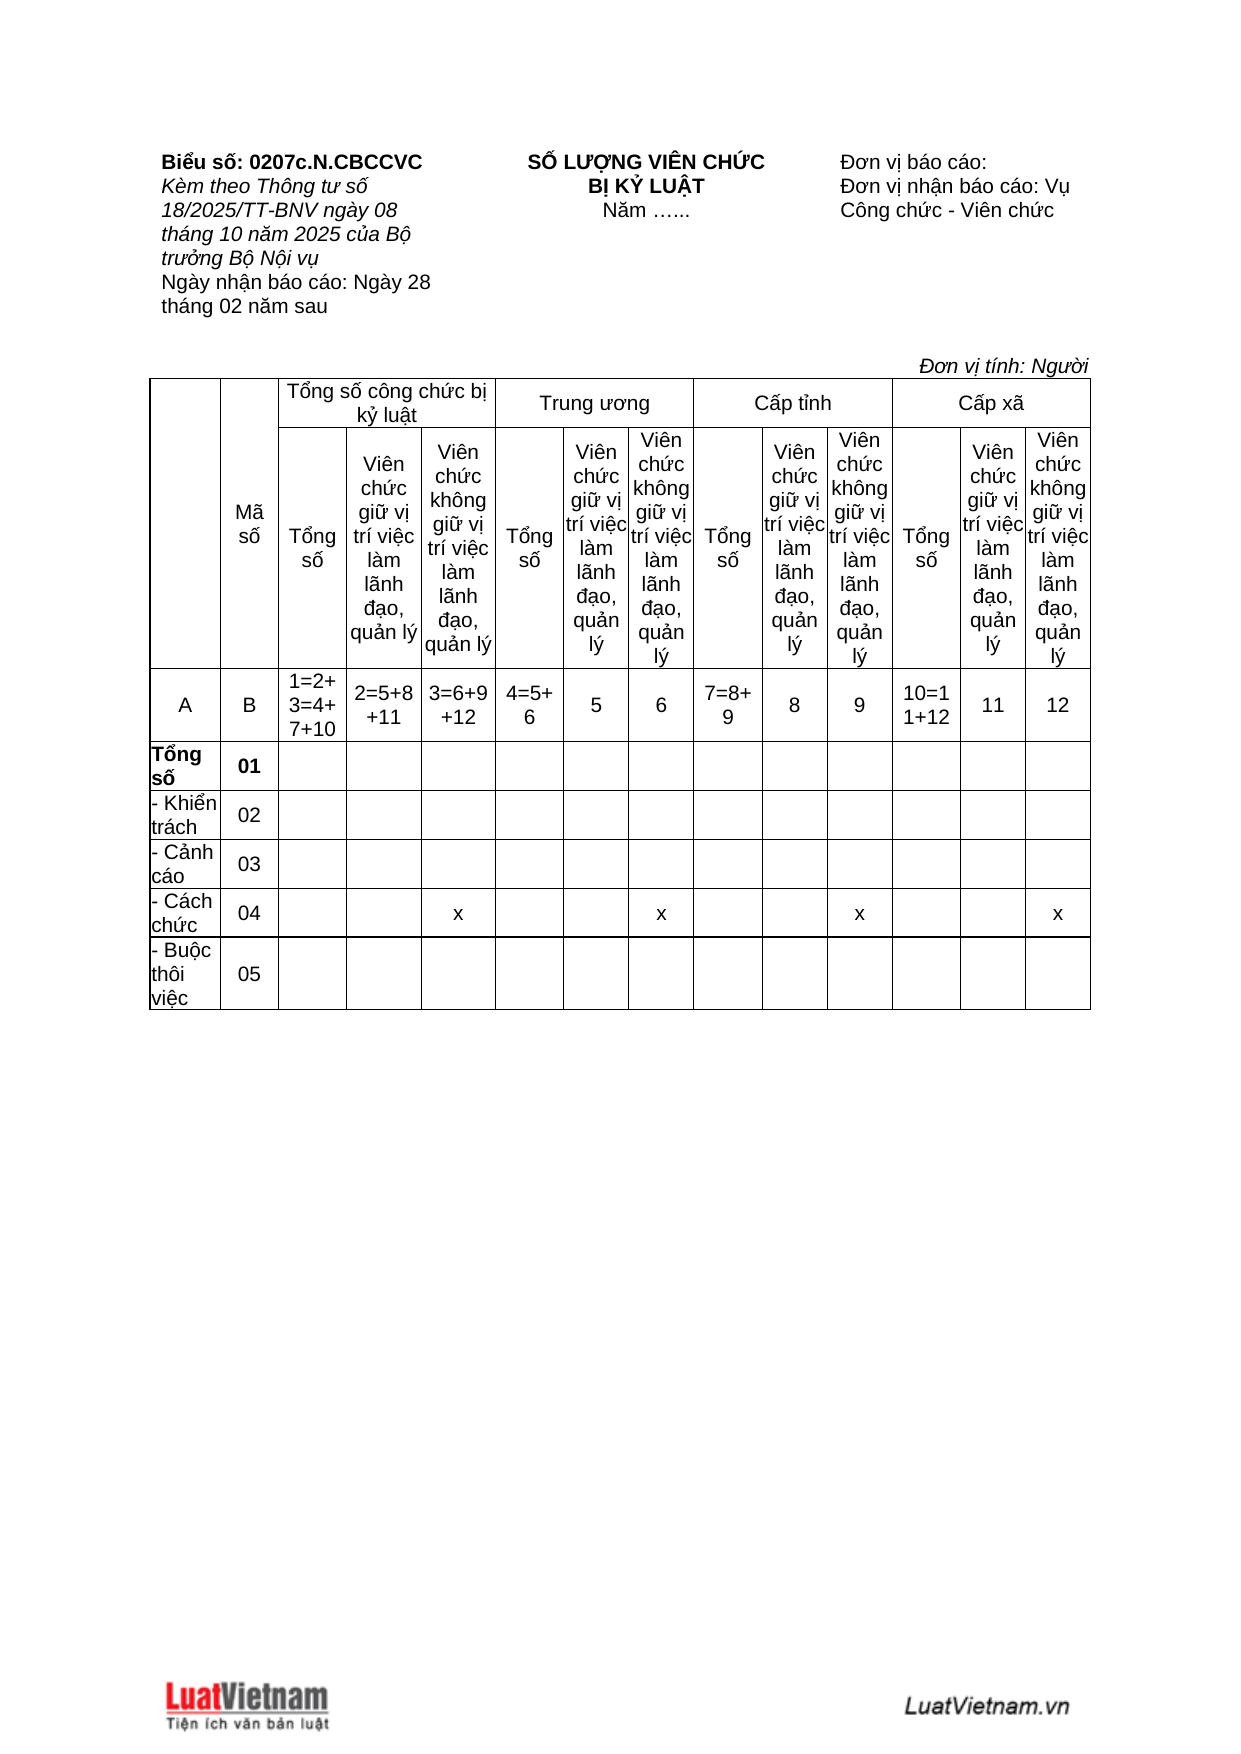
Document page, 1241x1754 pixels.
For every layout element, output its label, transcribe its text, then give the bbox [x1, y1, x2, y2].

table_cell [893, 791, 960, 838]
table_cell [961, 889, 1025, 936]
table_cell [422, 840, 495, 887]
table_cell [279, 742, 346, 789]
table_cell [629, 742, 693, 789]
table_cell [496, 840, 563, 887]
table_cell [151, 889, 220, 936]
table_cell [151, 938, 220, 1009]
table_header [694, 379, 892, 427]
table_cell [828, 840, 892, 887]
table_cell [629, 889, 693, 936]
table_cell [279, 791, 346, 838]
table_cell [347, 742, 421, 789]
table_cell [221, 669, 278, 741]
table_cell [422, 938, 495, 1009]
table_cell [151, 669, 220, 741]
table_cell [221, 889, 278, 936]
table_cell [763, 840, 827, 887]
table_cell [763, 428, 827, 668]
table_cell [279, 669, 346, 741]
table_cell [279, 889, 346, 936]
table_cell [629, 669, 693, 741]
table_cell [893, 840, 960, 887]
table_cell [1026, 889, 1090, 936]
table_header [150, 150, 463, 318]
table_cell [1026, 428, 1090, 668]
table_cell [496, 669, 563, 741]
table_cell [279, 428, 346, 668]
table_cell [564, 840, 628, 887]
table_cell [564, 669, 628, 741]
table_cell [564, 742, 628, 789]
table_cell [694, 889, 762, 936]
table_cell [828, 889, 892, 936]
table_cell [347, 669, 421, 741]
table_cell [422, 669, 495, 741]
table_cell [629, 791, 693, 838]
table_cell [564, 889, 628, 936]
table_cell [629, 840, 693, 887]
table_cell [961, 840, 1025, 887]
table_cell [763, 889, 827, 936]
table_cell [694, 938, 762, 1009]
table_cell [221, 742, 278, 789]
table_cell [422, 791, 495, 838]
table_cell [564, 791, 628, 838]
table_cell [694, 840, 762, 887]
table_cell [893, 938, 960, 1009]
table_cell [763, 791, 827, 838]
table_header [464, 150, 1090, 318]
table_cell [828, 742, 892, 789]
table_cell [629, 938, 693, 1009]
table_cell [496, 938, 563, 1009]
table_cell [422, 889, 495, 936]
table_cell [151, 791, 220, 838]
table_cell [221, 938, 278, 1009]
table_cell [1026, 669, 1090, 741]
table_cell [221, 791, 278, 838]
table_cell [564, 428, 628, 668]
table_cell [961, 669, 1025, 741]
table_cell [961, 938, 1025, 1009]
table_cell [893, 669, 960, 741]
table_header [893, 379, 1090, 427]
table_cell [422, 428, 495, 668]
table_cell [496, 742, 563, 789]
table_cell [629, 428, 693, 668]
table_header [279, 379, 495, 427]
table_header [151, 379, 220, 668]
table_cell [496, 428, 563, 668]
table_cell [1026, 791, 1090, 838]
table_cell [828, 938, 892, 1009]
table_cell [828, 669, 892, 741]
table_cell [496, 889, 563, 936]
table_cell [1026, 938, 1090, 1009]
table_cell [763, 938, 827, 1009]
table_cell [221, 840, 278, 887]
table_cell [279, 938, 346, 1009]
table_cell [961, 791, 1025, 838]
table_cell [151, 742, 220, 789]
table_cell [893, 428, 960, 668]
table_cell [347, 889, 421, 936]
text Đơn vị tính: Người [150, 354, 1090, 378]
picture [150, 1660, 1089, 1754]
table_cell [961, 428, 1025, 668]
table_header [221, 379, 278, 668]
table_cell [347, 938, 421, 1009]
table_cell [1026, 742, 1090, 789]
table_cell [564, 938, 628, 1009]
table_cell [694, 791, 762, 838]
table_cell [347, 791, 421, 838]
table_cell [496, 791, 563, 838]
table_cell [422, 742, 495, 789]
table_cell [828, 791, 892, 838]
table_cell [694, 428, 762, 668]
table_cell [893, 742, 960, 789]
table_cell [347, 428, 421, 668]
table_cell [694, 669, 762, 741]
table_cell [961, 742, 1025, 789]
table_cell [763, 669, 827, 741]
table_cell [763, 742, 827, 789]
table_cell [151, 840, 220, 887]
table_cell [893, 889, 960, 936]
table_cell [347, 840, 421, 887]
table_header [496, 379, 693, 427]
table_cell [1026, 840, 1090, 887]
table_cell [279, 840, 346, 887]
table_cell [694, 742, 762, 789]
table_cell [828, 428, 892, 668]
